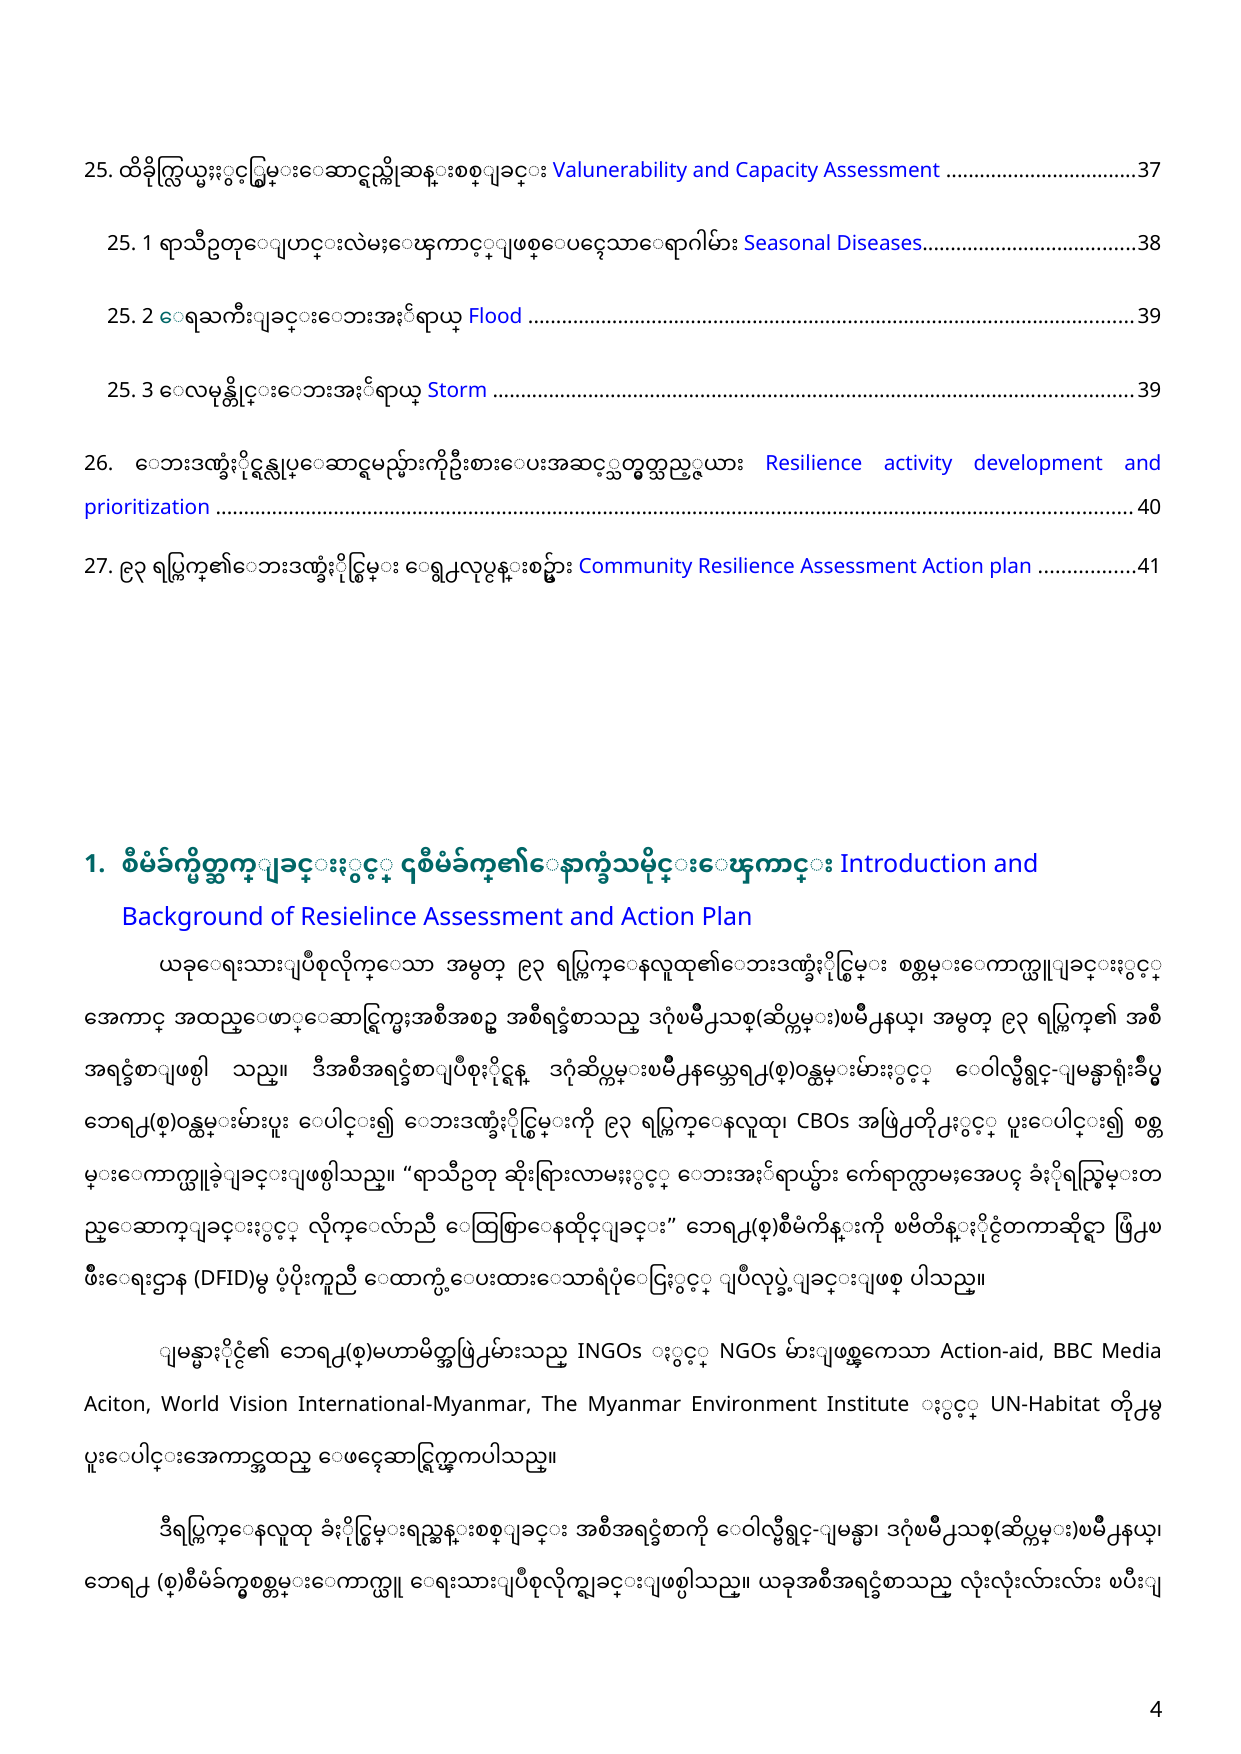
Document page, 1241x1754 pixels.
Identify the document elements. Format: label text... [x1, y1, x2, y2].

text ျမန္မာႏိုင္ငံ၏ ဘေရ႕(စ္)မဟာမိတ္အဖြဲ႕မ်ားသည္ INGOs ႏွင့္ NGOs မ်ားျဖစ္ၾကေသာ Action-aid, BBC Media Aciton, World Vision International-Myanmar, The Myanmar Environment Institute ႏွင့္ UN-Habitat တို႕မွပူးေပါင္းအေကာင္အထည္ ေဖၚေဆာင္ရြက္ၾကပါသည္။ [84, 1331, 1162, 1481]
text 25. ထိခိုက္လြယ္မႈႏွင့္စြမ္းေဆာင္ရည္ကိုဆန္းစစ္ျခင္း Valunerability and Capacity Assessment 37 [84, 150, 1162, 196]
text 27. ၉၃ ရပ္ကြက္၏ေဘးဒဏ္ခံႏိုင္စြမ္း ေရွ႕လုပ္ငန္းစဥ္မ်ား Community Resilience Assessment Action plan 41 [84, 546, 1162, 591]
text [84, 1509, 1162, 1607]
subtitle စီမံခ်က္မိတ္ဆက္ျခင္းႏွင့္ ၎စီမံခ်က္၏ေနာက္ခံသမိုင္းေၾကာင္း Introduction and Background of Resielince Assessment and Action Plan [84, 839, 1112, 933]
text 26. ေဘးဒဏ္ခံႏိုင္ရန္လုပ္ေဆာင္ရမည္မ်ားကိုဦးစားေပးအဆင့္သတ္မွတ္သည့္ဇယား Resilience activity development and prioritization 40 [84, 442, 1162, 521]
text 25. 3 ေလမုန္တိုင္းေဘးအႏၲရာယ္ Storm 39 [107, 369, 1162, 415]
text 25. 1 ရာသီဥတုေျပာင္းလဲမႈေၾကာင့္ျဖစ္ေပၚေသာေရာဂါမ်ား Seasonal Diseases 38 [107, 223, 1162, 269]
text ​ ယခုေရးသားျပဳစုလိုက္ေသာ အမွတ္ ၉၃ ရပ္ကြက္ေနလူထု၏ေဘးဒဏ္ခံႏိုင္စြမ္း စစ္တမ္းေကာက္ယူျခင္းႏွင့္ အေကာင္ အထည္ေဖာ္ေဆာင္ရြက္မႈအစီအစဥ္ အစီရင္ခံစာသည္ ဒဂုံၿမိဳ႕သစ္(ဆိပ္ကမ္း)ၿမိဳ႕နယ္၊ အမွတ္ ၉၃ ရပ္ကြက္၏ အစီအရင္ခံစာျဖစ္ပါ သည္။ ဒီအစီအရင္ခံစာျပဳစုႏိုင္ရန္ ဒဂုံဆိပ္ကမ္းၿမိဳ႕နယ္ဘေရ႕(စ္)ဝန္ထမ္းမ်ားႏွင့္ ေဝါလ္ဗီရွင္-ျမန္မာရုံးခ်ဳပ္မွ ဘေရ႕(စ္)ဝန္ထမ္းမ်ားပူး ေပါင္း၍ ေဘးဒဏ္ခံႏိုင္စြမ္းကို ၉၃ ရပ္ကြက္ေနလူထု၊ CBOs အဖြဲ႕တို႕ႏွင့္ ပူးေပါင္း၍ စစ္တမ္းေကာက္ယူခဲ့ျခင္းျဖစ္ပါသည္။ “ရာသီဥတု ဆိုးရြားလာမႈႏွင့္ ေဘးအႏၲရာယ္မ်ား က်ေရာက္လာမႈအေပၚ ခံႏိုရည္စြမ္းတည္ေဆာက္ျခင္းႏွင့္ လိုက္ေလ်ာညီ ေထြစြာေနထိုင္ျခင္း” ဘေရ႕(စ္)စီမံကိန္းကို ၿဗိတိန္ႏိုင္ငံတကာဆိုင္ရာ ဖြံ႕ၿဖိဳးေရးဌာန (DFID)မွ ပံ့ပိုးကူညီ ေထာက္ပံ့ေပးထားေသာရံပုံေငြႏွင့္ ျပဳလုပ္ခဲ့ျခင္းျဖစ္ ပါသည္။ [84, 944, 1162, 1303]
text 25. 2 ေရႀကီးျခင္းေဘးအႏၲရာယ္ Flood 39 [107, 296, 1162, 342]
